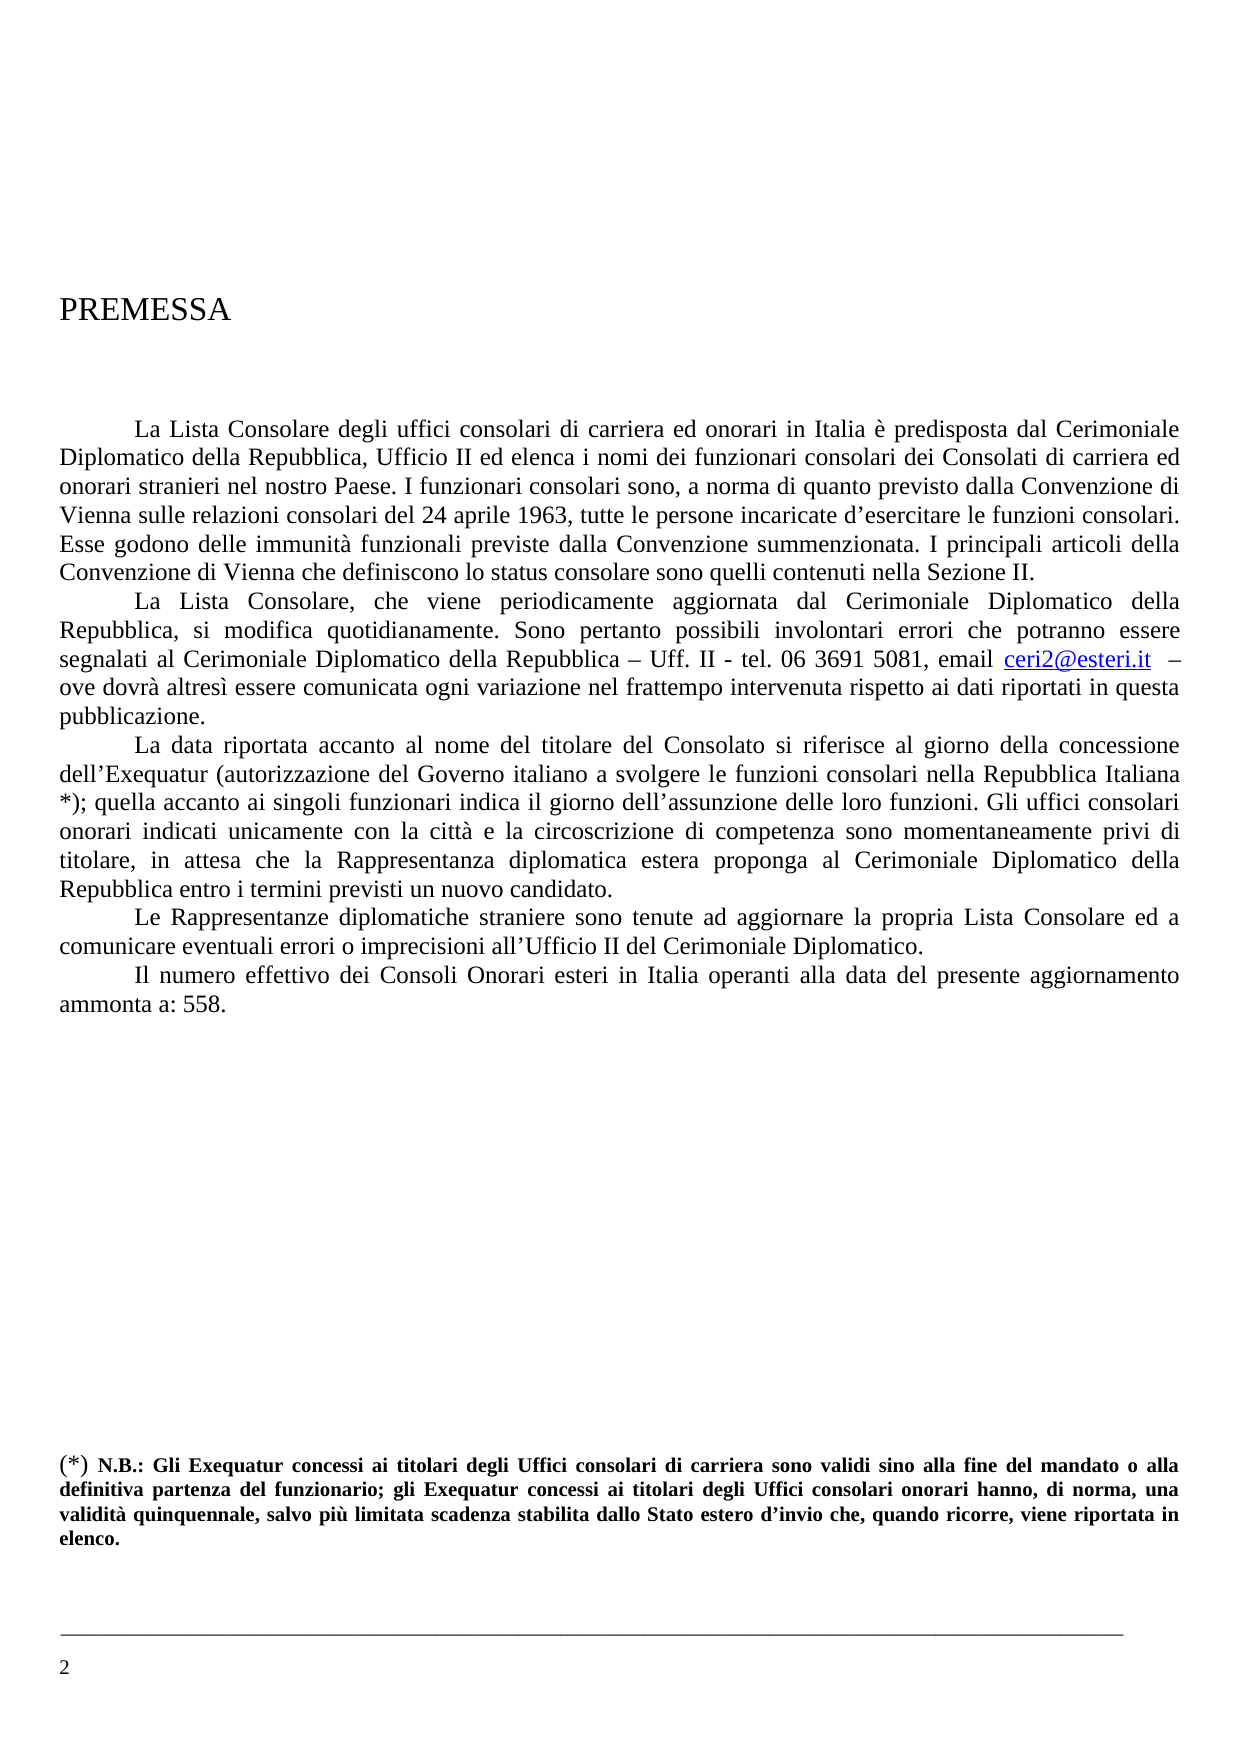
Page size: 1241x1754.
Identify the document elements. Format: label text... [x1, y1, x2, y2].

text Le Rappresentanze diplomatiche straniere sono tenute ad aggiornare la propria Lista Consolare ed a comunicare eventuali errori o imprecisioni all’Ufficio II del Cerimoniale Diplomatico. [59, 902, 1181, 960]
text Il numero effettivo dei Consoli Onorari esteri in Italia operanti alla data del presente aggiornamento ammonta a: 558. [59, 960, 1181, 1017]
text La Lista Consolare, che viene periodicamente aggiornata dal Cerimoniale Diplomatico della Repubblica, si modifica quotidianamente. Sono pertanto possibili involontari errori che potranno essere segnalati al Cerimoniale Diplomatico della Repubblica – Uff. II - tel. 06 3691 5081, email ceri2@esteri.it – ove dovrà altresì essere comunicata ogni variazione nel frattempo intervenuta rispetto ai dati riportati in questa pubblicazione. [59, 586, 1181, 730]
text La data riportata accanto al nome del titolare del Consolato si riferisce al giorno della concessione dell’Exequatur (autorizzazione del Governo italiano a svolgere le funzioni consolari nella Repubblica Italiana *); quella accanto ai singoli funzionari indica il giorno dell’assunzione delle loro funzioni. Gli uffici consolari onorari indicati unicamente con la città e la circoscrizione di competenza sono momentaneamente privi di titolare, in attesa che la Rappresentanza diplomatica estera proponga al Cerimoniale Diplomatico della Repubblica entro i termini previsti un nuovo candidato. [59, 730, 1181, 902]
text PREMESSA [59, 289, 1181, 327]
text La Lista Consolare degli uffici consolari di carriera ed onorari in Italia è predisposta dal Cerimoniale Diplomatico della Repubblica, Ufficio II ed elenca i nomi dei funzionari consolari dei Consolati di carriera ed onorari stranieri nel nostro Paese. I funzionari consolari sono, a norma di quanto previsto dalla Convenzione di Vienna sulle relazioni consolari del 24 aprile 1963, tutte le persone incaricate d’esercitare le funzioni consolari. Esse godono delle immunità funzionali previste dalla Convenzione summenzionata. I principali articoli della Convenzione di Vienna che definiscono lo status consolare sono quelli contenuti nella Sezione II. [59, 414, 1181, 586]
text (*) N.B.: Gli Exequatur concessi ai titolari degli Uffici consolari di carriera sono validi sino alla fine del mandato o alla definitiva partenza del funzionario; gli Exequatur concessi ai titolari degli Uffici consolari onorari hanno, di norma, una validità quinquennale, salvo più limitata scadenza stabilita dallo Stato estero d’invio che, quando ricorre, viene riportata in elenco. [59, 1449, 1181, 1549]
